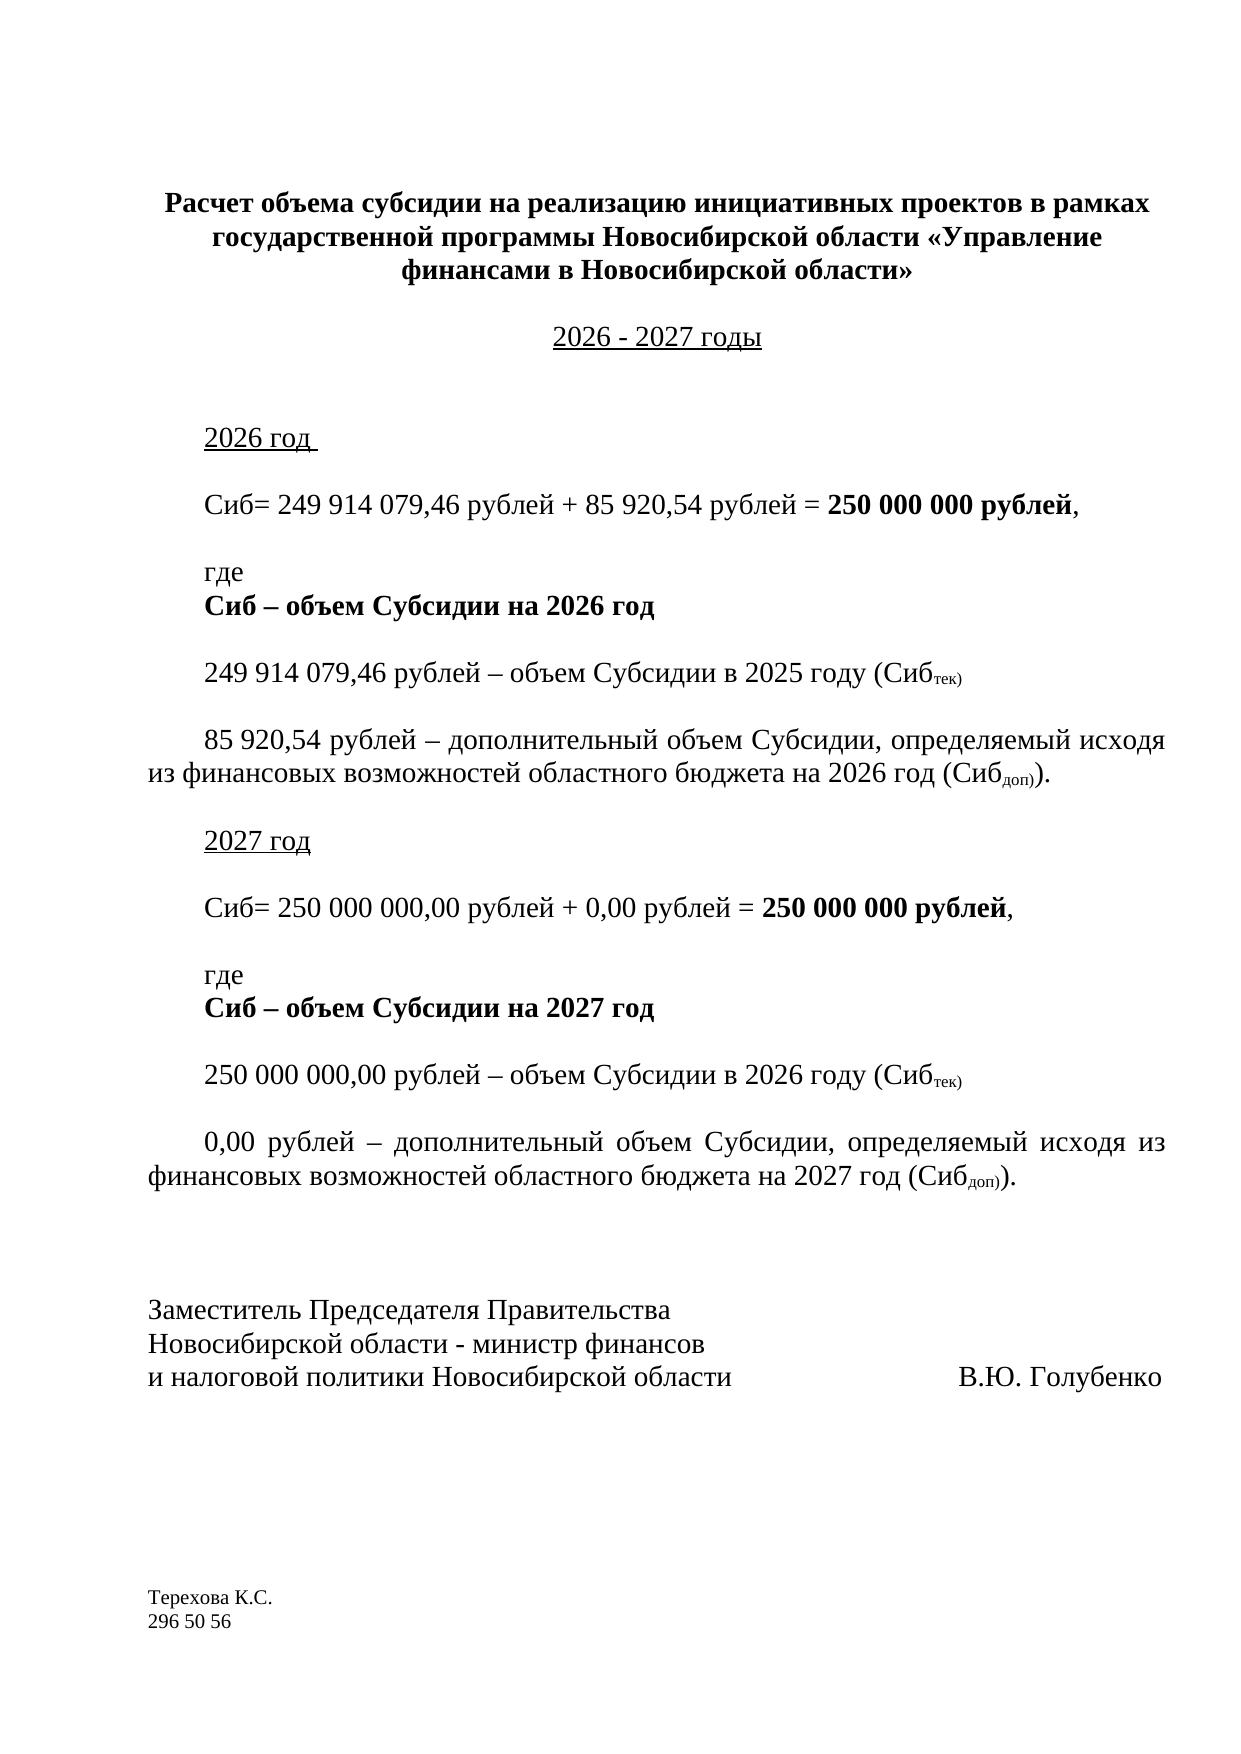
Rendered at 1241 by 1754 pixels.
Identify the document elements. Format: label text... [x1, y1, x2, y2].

text где [148, 554, 1167, 588]
text 250 000 000,00 рублей – объем Субсидии в 2026 году (Сибтек) [148, 1057, 1167, 1091]
text 2027 год [148, 823, 1167, 856]
text Сиб – объем Субсидии на 2026 год [148, 588, 1167, 621]
text Сиб= 250 000 000,00 рублей + 0,00 рублей = 250 000 000 рублей, [148, 890, 1167, 923]
text 0,00 рублей – дополнительный объем Субсидии, определяемый исходя из финансовых возможностей областного бюджета на 2027 год (Сибдоп)). [148, 1124, 1167, 1192]
text 296 50 56 [148, 1609, 1167, 1633]
text Заместитель Председателя Правительства [148, 1292, 1167, 1326]
text Новосибирской области - министр финансов [148, 1326, 1167, 1359]
text 2026 год [148, 420, 1167, 454]
text где [148, 957, 1167, 990]
text 85 920,54 рублей – дополнительный объем Субсидии, определяемый исходя из финансовых возможностей областного бюджета на 2026 год (Сибдоп)). [148, 722, 1167, 789]
text Терехова К.С. [148, 1584, 1167, 1609]
text 249 914 079,46 рублей – объем Субсидии в 2025 году (Сибтек) [148, 655, 1167, 688]
text Расчет объема субсидии на реализацию инициативных проектов в рамках государственной программы Новосибирской области «Управление финансами в Новосибирской области» [148, 185, 1167, 286]
text и налоговой политики Новосибирской области В.Ю. Голубенко [148, 1359, 1167, 1393]
text 2026 - 2027 годы [148, 319, 1167, 353]
text Сиб – объем Субсидии на 2027 год [148, 990, 1167, 1024]
text Сиб= 249 914 079,46 рублей + 85 920,54 рублей = 250 000 000 рублей, [148, 487, 1167, 521]
